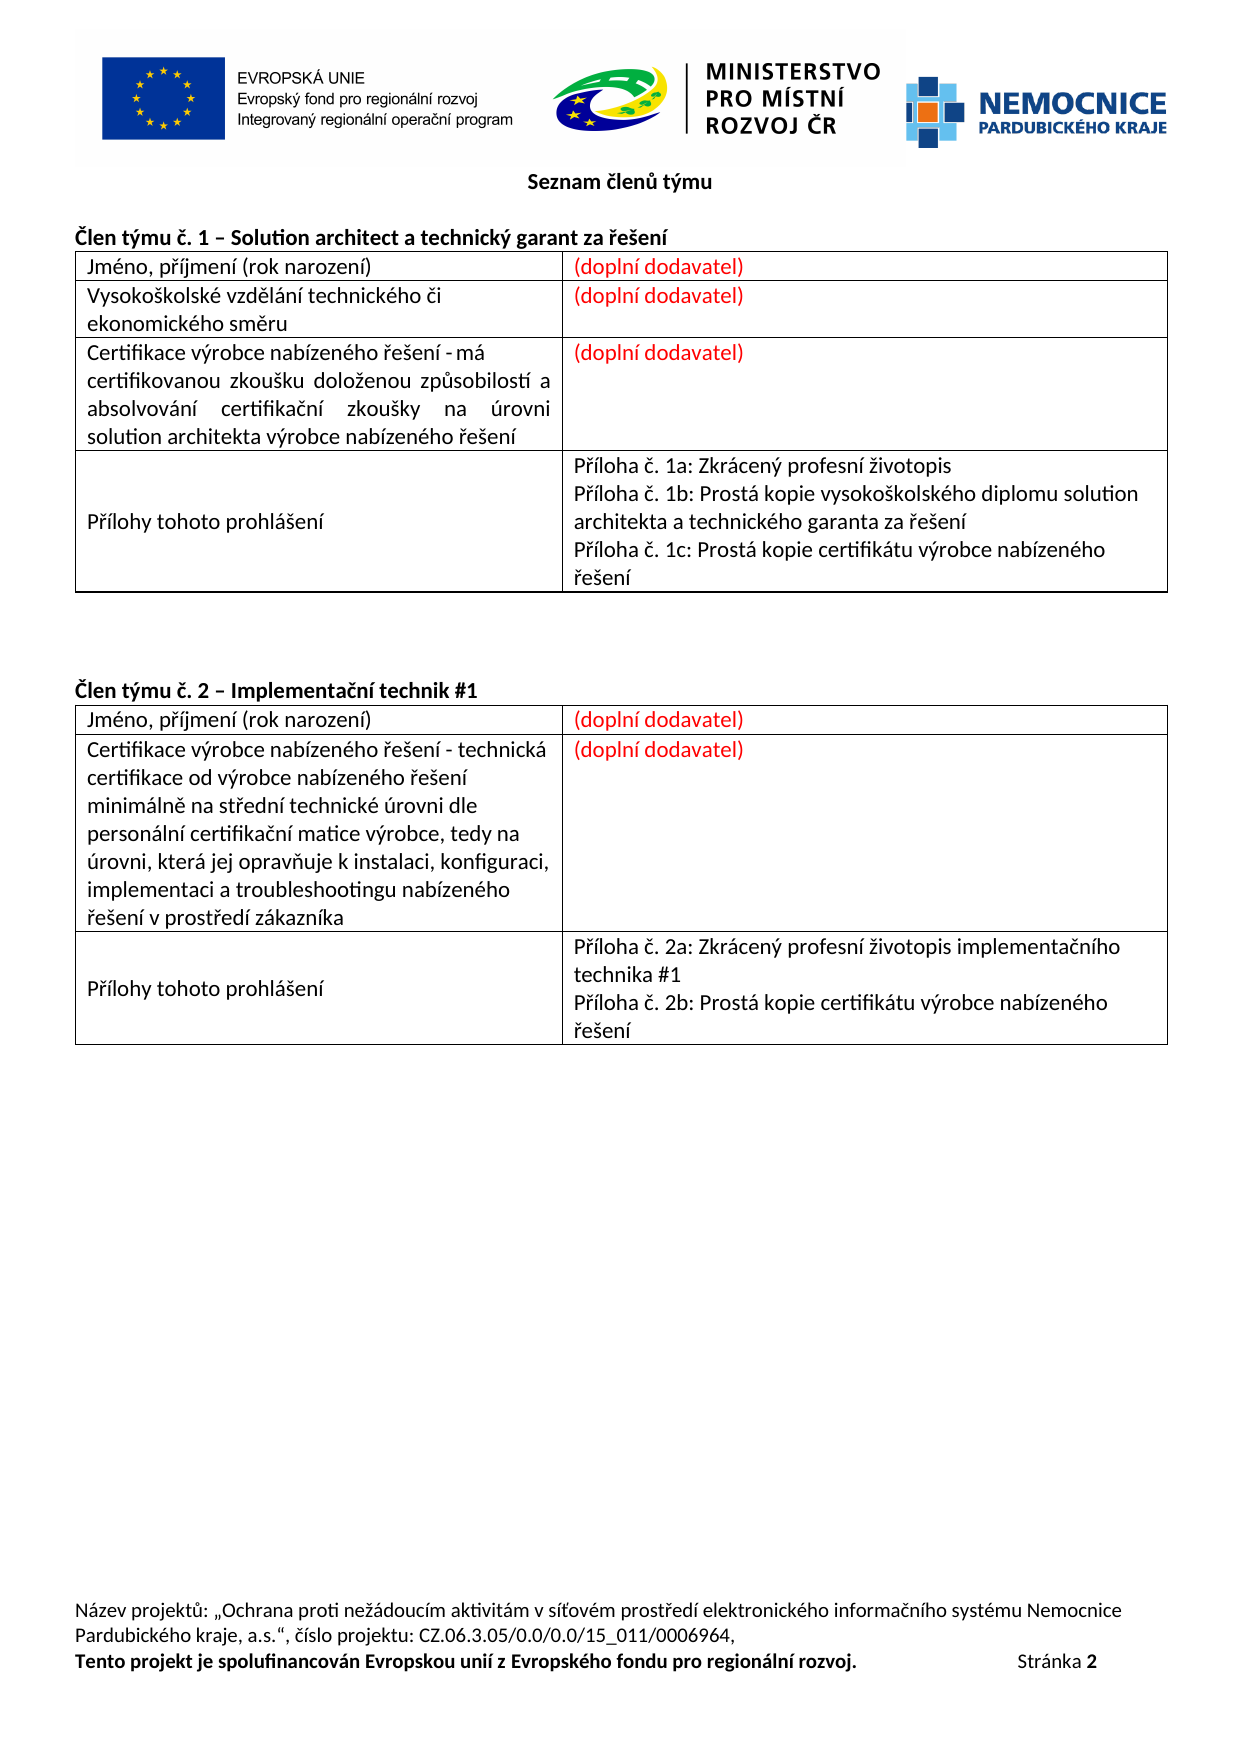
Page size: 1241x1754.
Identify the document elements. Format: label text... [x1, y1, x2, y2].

table_cell Vysokoškolské vzdělání technického či ekonomického směru [76, 281, 562, 337]
table_header Jméno, příjmení (rok narození) [76, 706, 562, 734]
table_header (doplní dodavatel) [563, 252, 1167, 280]
table_header (doplní dodavatel) [563, 706, 1167, 734]
table_cell Certifikace výrobce nabízeného řešení - má certifikovanou zkoušku doloženou způsobilostí a absolvování certifikační zkoušky na úrovni solution architekta výrobce nabízeného řešení [76, 338, 562, 450]
text Seznam členů týmu [75, 167, 1165, 195]
text Člen týmu č. 1 – Solution architect a technický garant za řešení [75, 223, 1165, 251]
table_cell Přílohy tohoto prohlášení [76, 451, 562, 591]
table_cell (doplní dodavatel) [563, 338, 1167, 450]
table_header Jméno, příjmení (rok narození) [76, 252, 562, 280]
picture [75, 29, 1167, 167]
table_cell Příloha č. 1a: Zkrácený profesní životopis Příloha č. 1b: Prostá kopie vysokoškolského diplomu solution architekta a technického garanta za řešení Příloha č. 1c: Prostá kopie certifikátu výrobce nabízeného řešení [563, 451, 1167, 591]
text Člen týmu č. 2 – Implementační technik #1 [75, 677, 1165, 704]
table_cell (doplní dodavatel) [563, 281, 1167, 337]
table_cell Certifikace výrobce nabízeného řešení - technická certifikace od výrobce nabízeného řešení minimálně na střední technické úrovni dle personální certifikační matice výrobce, tedy na úrovni, která jej opravňuje k instalaci, konfiguraci, implementaci a troubleshootingu nabízeného řešení v prostředí zákazníka [76, 735, 562, 931]
table_cell Příloha č. 2a: Zkrácený profesní životopis implementačního technika #1 Příloha č. 2b: Prostá kopie certifikátu výrobce nabízeného řešení [563, 932, 1167, 1044]
table_cell Přílohy tohoto prohlášení [76, 932, 562, 1044]
table_cell (doplní dodavatel) [563, 735, 1167, 931]
